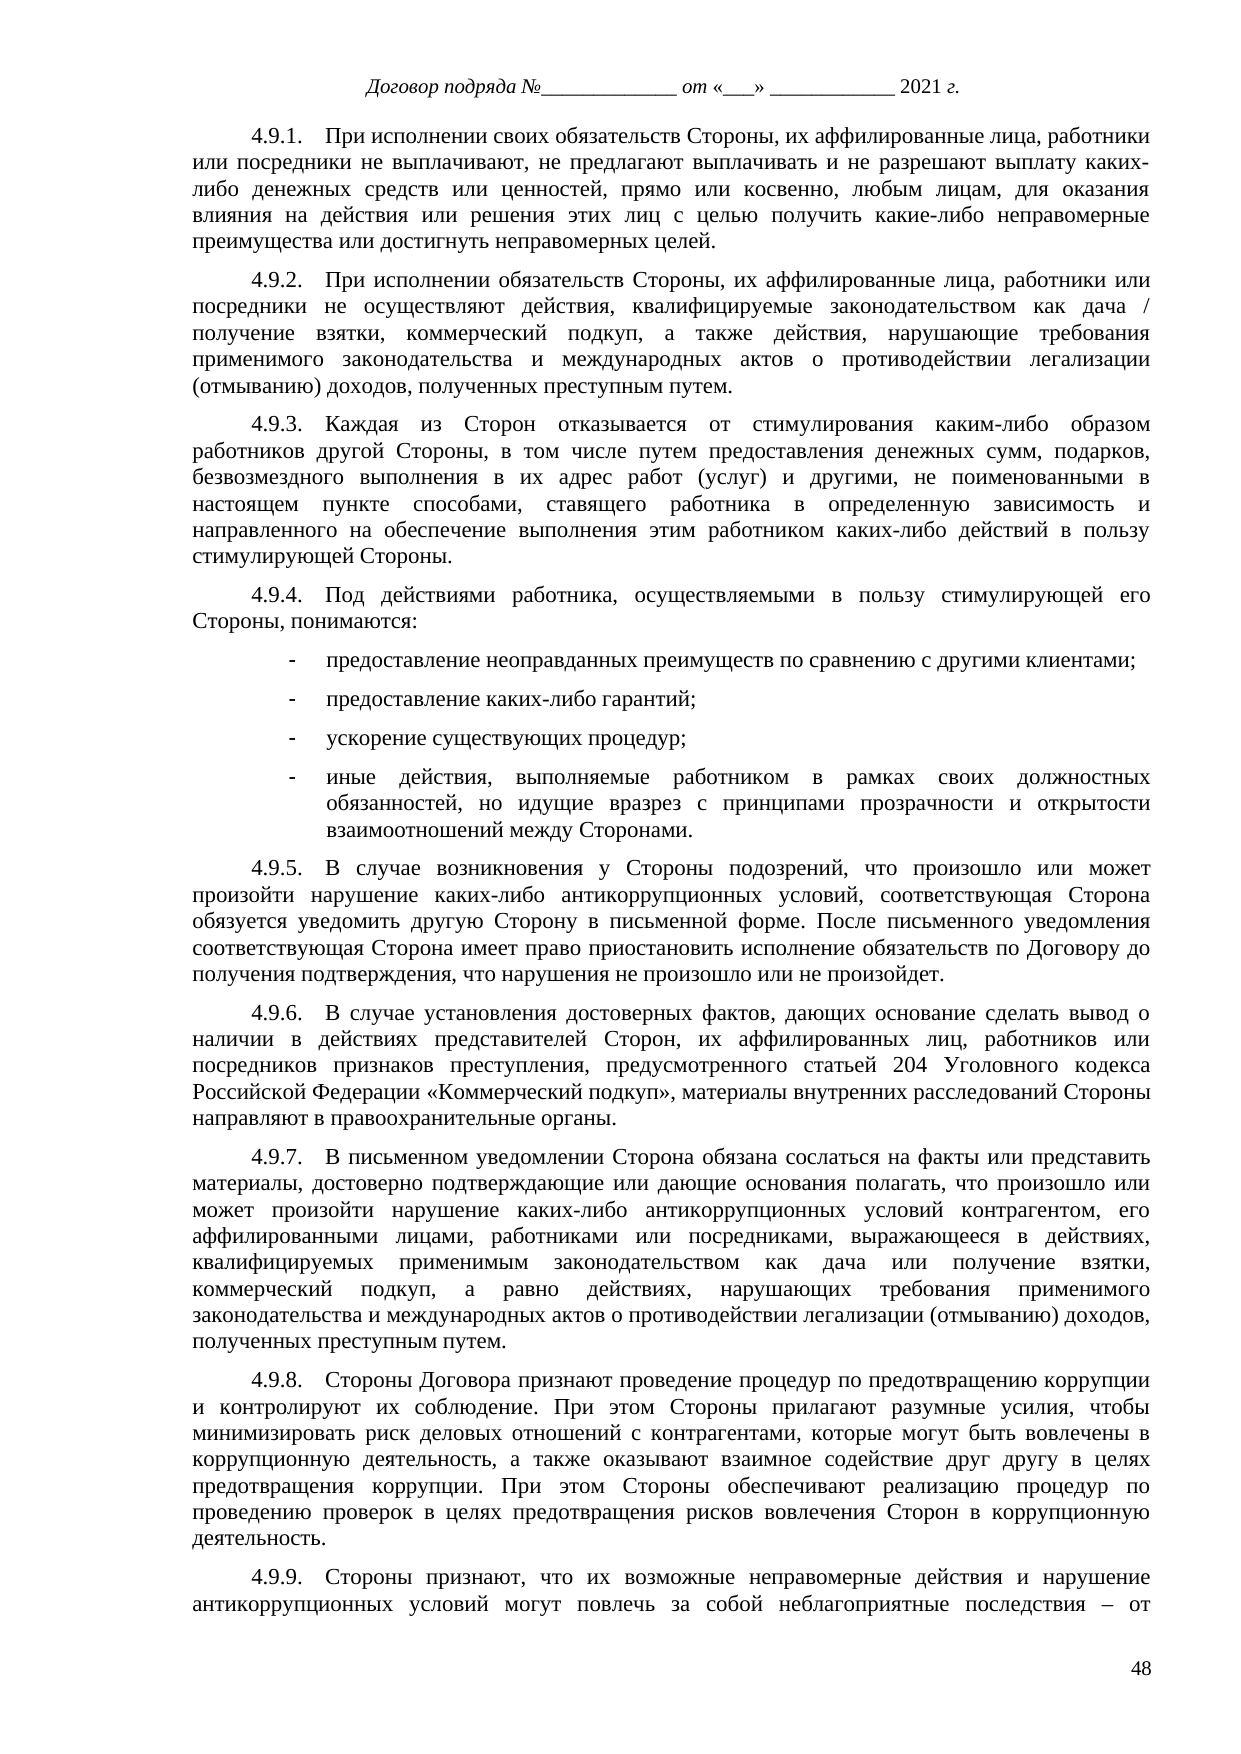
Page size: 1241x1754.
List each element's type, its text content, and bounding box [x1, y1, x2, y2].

text В письменном уведомлении Сторона обязана сослаться на факты или представить материалы, достоверно подтверждающие или дающие основания полагать, что произошло или может произойти нарушение каких-либо антикоррупционных условий контрагентом, его аффилированными лицами, работниками или посредниками, выражающееся в действиях, квалифицируемых применимым законодательством как дача или получение взятки, коммерческий подкуп, а равно действиях, нарушающих требования применимого законодательства и международных актов о противодействии легализации (отмыванию) доходов, полученных преступным путем. [192, 1143, 1152, 1354]
text предоставление каких-либо гарантий; [288, 685, 1152, 712]
text Каждая из Сторон отказывается от стимулирования каким-либо образом работников другой Стороны, в том числе путем предоставления денежных сумм, подарков, безвозмездного выполнения в их адрес работ (услуг) и другими, не поименованными в настоящем пункте способами, ставящего работника в определенную зависимость и направленного на обеспечение выполнения этим работником каких-либо действий в пользу стимулирующей Стороны. [192, 411, 1152, 569]
text В случае возникновения у Стороны подозрений, что произошло или может произойти нарушение каких-либо антикоррупционных условий, соответствующая Сторона обязуется уведомить другую Сторону в письменной форме. После письменного уведомления соответствующая Сторона имеет право приостановить исполнение обязательств по Договору до получения подтверждения, что нарушения не произошло или не произойдет. [192, 854, 1152, 986]
text Стороны Договора признают проведение процедур по предотвращению коррупции и контролируют их соблюдение. При этом Стороны прилагают разумные усилия, чтобы минимизировать риск деловых отношений с контрагентами, которые могут быть вовлечены в коррупционную деятельность, а также оказывают взаимное содействие друг другу в целях предотвращения коррупции. При этом Стороны обеспечивают реализацию процедур по проведению проверок в целях предотвращения рисков вовлечения Сторон в коррупционную деятельность. [192, 1366, 1152, 1551]
text иные действия, выполняемые работником в рамках своих должностных обязанностей, но идущие вразрез с принципами прозрачности и открытости взаимоотношений между Сторонами. [288, 763, 1152, 842]
text В случае установления достоверных фактов, дающих основание сделать вывод о наличии в действиях представителей Сторон, их аффилированных лиц, работников или посредников признаков преступления, предусмотренного статьей 204 Уголовного кодекса Российской Федерации «Коммерческий подкуп», материалы внутренних расследований Стороны направляют в правоохранительные органы. [192, 999, 1152, 1131]
text ускорение существующих процедур; [288, 724, 1152, 750]
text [192, 1563, 1152, 1616]
text Под действиями работника, осуществляемыми в пользу стимулирующей его Стороны, понимаются: [192, 581, 1152, 634]
text предоставление неоправданных преимуществ по сравнению с другими клиентами; [288, 646, 1152, 673]
text При исполнении своих обязательств Стороны, их аффилированные лица, работники или посредники не выплачивают, не предлагают выплачивать и не разрешают выплату каких-либо денежных средств или ценностей, прямо или косвенно, любым лицам, для оказания влияния на действия или решения этих лиц с целью получить какие-либо неправомерные преимущества или достигнуть неправомерных целей. [192, 122, 1152, 254]
text При исполнении обязательств Стороны, их аффилированные лица, работники или посредники не осуществляют действия, квалифицируемые законодательством как дача / получение взятки, коммерческий подкуп, а также действия, нарушающие требования применимого законодательства и международных актов о противодействии легализации (отмыванию) доходов, полученных преступным путем. [192, 266, 1152, 398]
